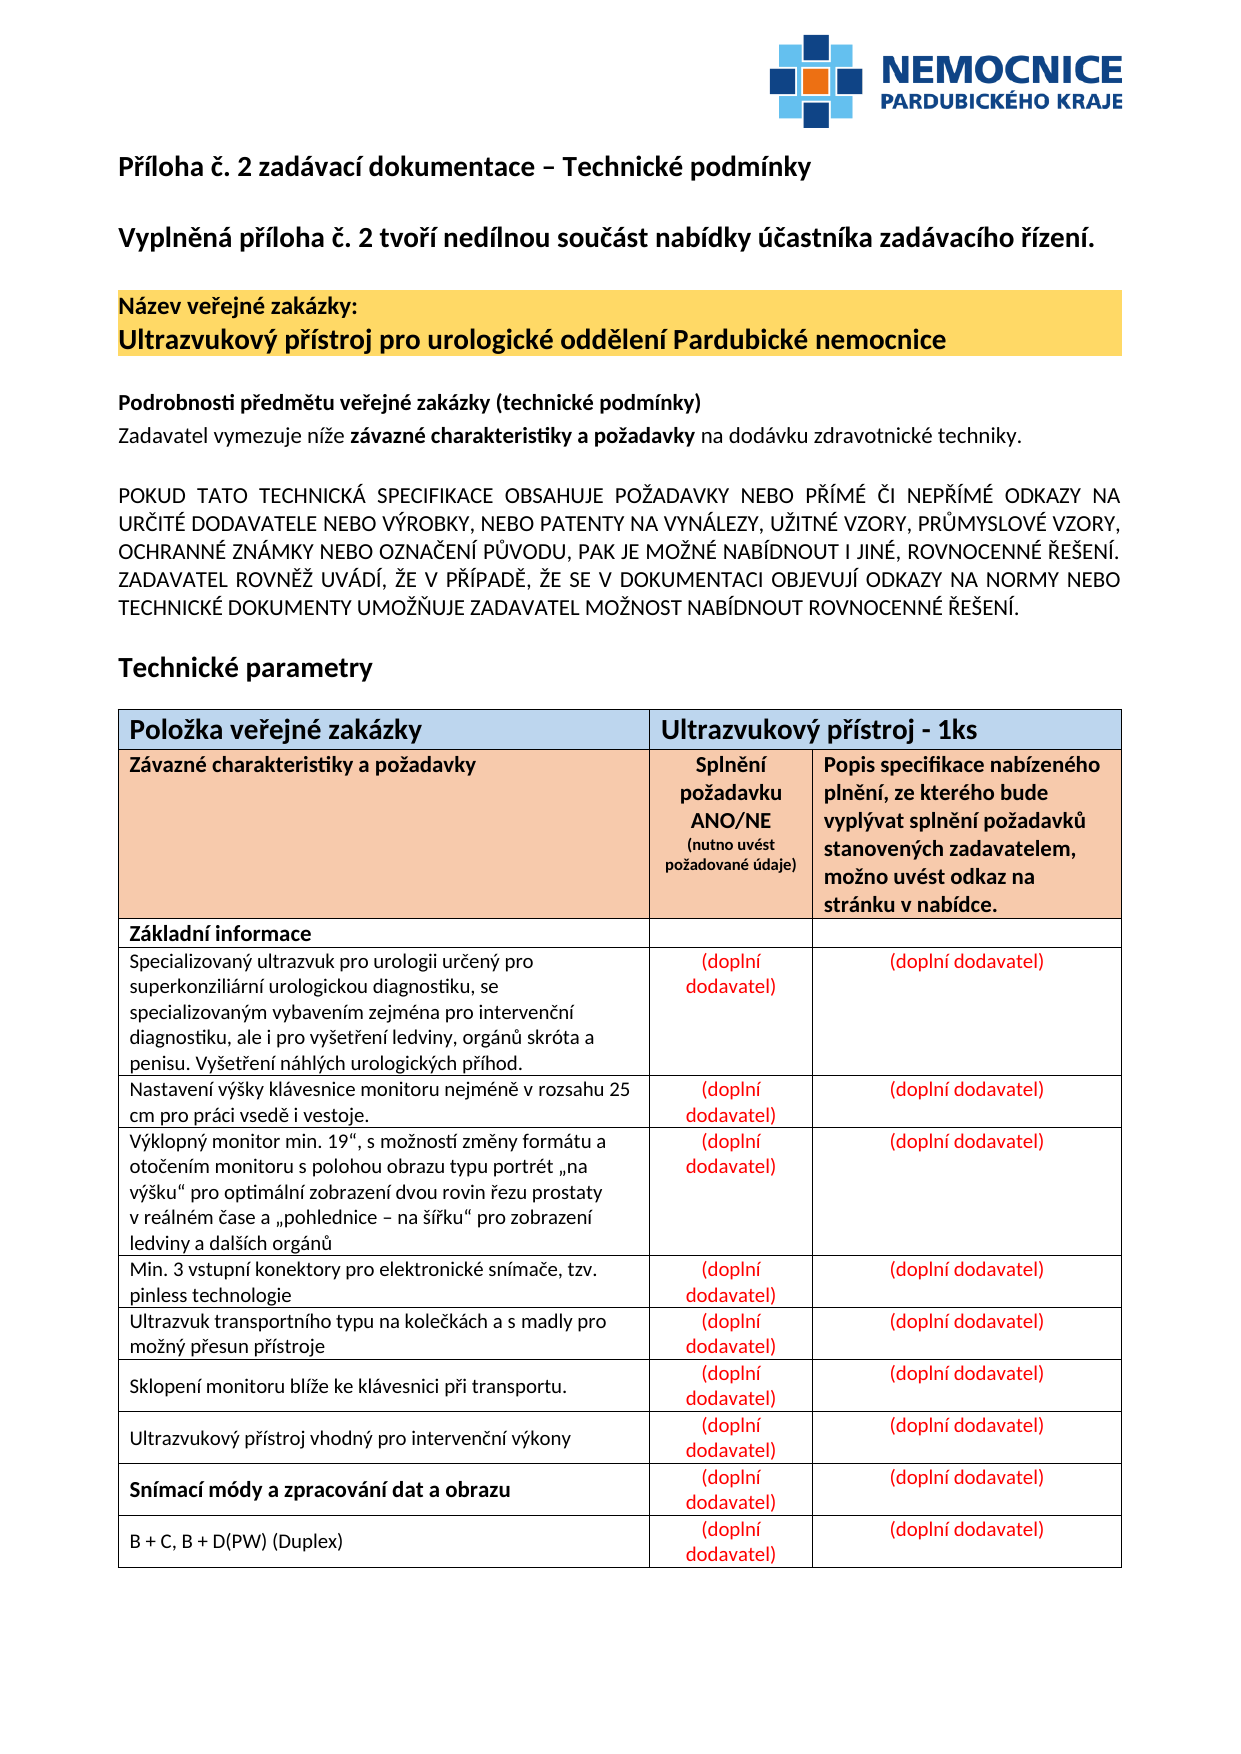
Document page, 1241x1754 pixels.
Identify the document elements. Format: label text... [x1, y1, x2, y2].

table_cell Snímací módy a zpracování dat a obrazu [119, 1464, 649, 1515]
table_cell Základní informace [119, 919, 649, 947]
table_cell [650, 919, 812, 947]
table_cell (doplní dodavatel) [813, 1464, 1121, 1515]
table_cell (doplní dodavatel) [813, 1128, 1121, 1255]
table_cell Sklopení monitoru blíže ke klávesnici při transportu. [119, 1360, 649, 1411]
table_cell (doplní dodavatel) [650, 1308, 812, 1359]
table_cell B + C, B + D(PW) (Duplex) [119, 1516, 649, 1567]
table_cell Závazné charakteristiky a požadavky [119, 750, 649, 918]
table_cell (doplní dodavatel) [813, 1412, 1121, 1463]
table_header Ultrazvukový přístroj - 1ks [650, 710, 1121, 749]
table_cell (doplní dodavatel) [650, 1256, 812, 1307]
table_cell (doplní dodavatel) [813, 1516, 1121, 1567]
table_cell Ultrazvuk transportního typu na kolečkách a s madly pro možný přesun přístroje [119, 1308, 649, 1359]
table_cell Ultrazvukový přístroj vhodný pro intervenční výkony [119, 1412, 649, 1463]
table_cell (doplní dodavatel) [650, 948, 812, 1075]
table_cell Specializovaný ultrazvuk pro urologii určený pro superkonziliární urologickou diagnostiku, se specializovaným vybavením zejména pro intervenční diagnostiku, ale i pro vyšetření ledviny, orgánů skróta a penisu. Vyšetření náhlých urologických příhod. [119, 948, 649, 1075]
table_cell Výklopný monitor min. 19“, s možností změny formátu a otočením monitoru s polohou obrazu typu portrét „na výšku“ pro optimální zobrazení dvou rovin řezu prostaty v reálném čase a „pohlednice – na šířku“ pro zobrazení ledviny a dalších orgánů [119, 1128, 649, 1255]
text Vyplněná příloha č. 2 tvoří nedílnou součást nabídky účastníka zadávacího řízení. [118, 219, 1122, 254]
text Název veřejné zakázky: [118, 290, 1122, 321]
table_cell Popis specifikace nabízeného plnění, ze kterého bude vyplývat splnění požadavků stanovených zadavatelem, možno uvést odkaz na stránku v nabídce. [813, 750, 1121, 918]
text POKUD TATO TECHNICKÁ SPECIFIKACE OBSAHUJE POŽADAVKY NEBO PŘÍMÉ ČI NEPŘÍMÉ ODKAZY NA URČITÉ DODAVATELE NEBO VÝROBKY, NEBO PATENTY NA VYNÁLEZY, UŽITNÉ VZORY, PRŮMYSLOVÉ VZORY, OCHRANNÉ ZNÁMKY NEBO OZNAČENÍ PŮVODU, PAK JE MOŽNÉ NABÍDNOUT I JINÉ, ROVNOCENNÉ ŘEŠENÍ. ZADAVATEL ROVNĚŽ UVÁDÍ, ŽE V PŘÍPADĚ, ŽE SE V DOKUMENTACI OBJEVUJÍ ODKAZY NA NORMY NEBO TECHNICKÉ DOKUMENTY UMOŽŇUJE ZADAVATEL MOŽNOST NABÍDNOUT ROVNOCENNÉ ŘEŠENÍ. [118, 481, 1122, 621]
picture [768, 33, 1123, 129]
subtitle Ultrazvukový přístroj pro urologické oddělení Pardubické nemocnice [118, 321, 1122, 356]
text Zadavatel vymezuje níže závazné charakteristiky a požadavky na dodávku zdravotnické techniky. [118, 421, 1122, 449]
table_cell (doplní dodavatel) [813, 1256, 1121, 1307]
table_cell Splnění požadavku ANO/NE (nutno uvést požadované údaje) [650, 750, 812, 918]
table_cell (doplní dodavatel) [813, 1076, 1121, 1127]
table_cell (doplní dodavatel) [650, 1516, 812, 1567]
table_cell Nastavení výšky klávesnice monitoru nejméně v rozsahu 25 cm pro práci vsedě i vestoje. [119, 1076, 649, 1127]
table_header Položka veřejné zakázky [119, 710, 649, 749]
table_cell (doplní dodavatel) [650, 1464, 812, 1515]
table_cell [813, 919, 1121, 947]
table_cell (doplní dodavatel) [650, 1128, 812, 1255]
table_cell (doplní dodavatel) [813, 948, 1121, 1075]
table_cell (doplní dodavatel) [813, 1308, 1121, 1359]
table_cell (doplní dodavatel) [650, 1412, 812, 1463]
text Příloha č. 2 zadávací dokumentace – Technické podmínky [118, 148, 1122, 183]
table_cell Min. 3 vstupní konektory pro elektronické snímače, tzv. pinless technologie [119, 1256, 649, 1307]
table_cell (doplní dodavatel) [650, 1360, 812, 1411]
table_cell (doplní dodavatel) [813, 1360, 1121, 1411]
table_cell (doplní dodavatel) [650, 1076, 812, 1127]
subtitle Technické parametry [118, 649, 1122, 685]
text Podrobnosti předmětu veřejné zakázky (technické podmínky) [118, 388, 1122, 417]
